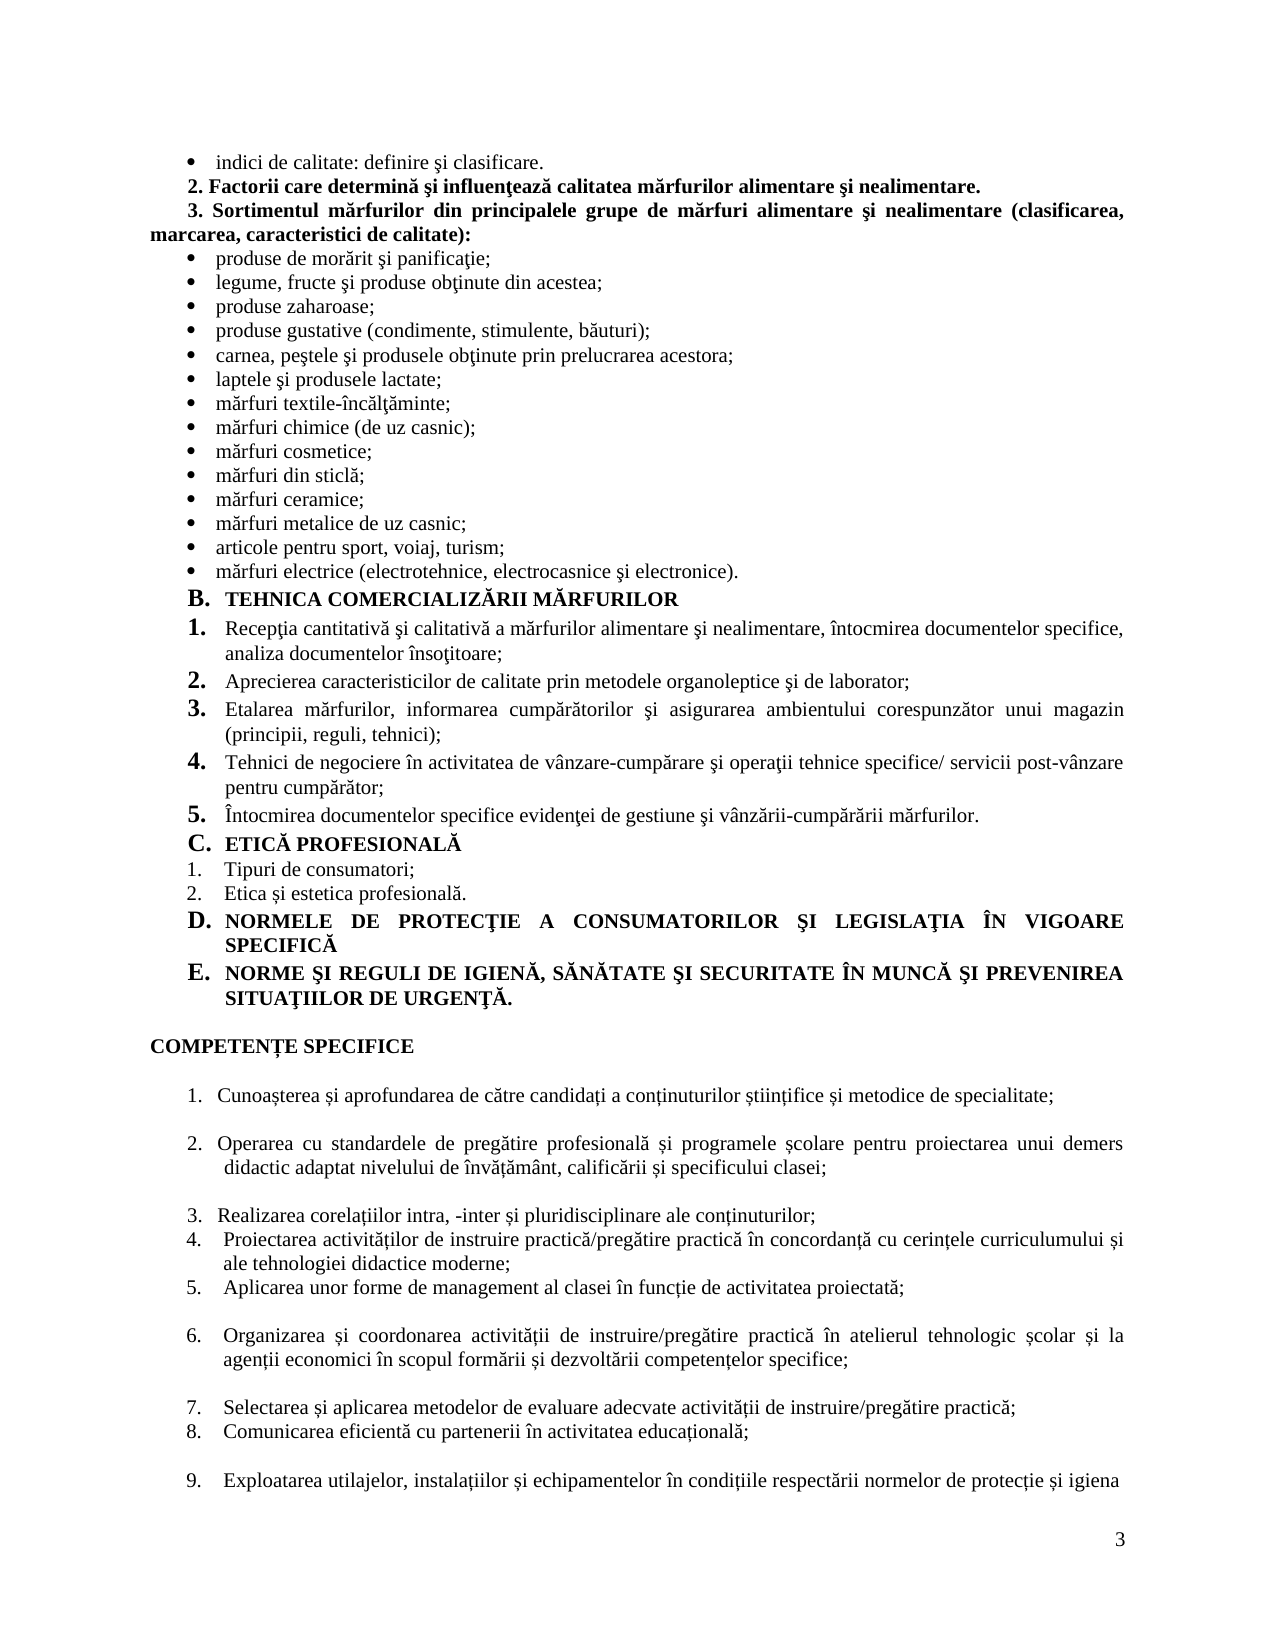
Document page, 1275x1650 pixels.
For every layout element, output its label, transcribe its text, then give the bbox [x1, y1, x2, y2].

list mărfuri electrice (electrotehnice, electrocasnice şi electronice). [187, 559, 1125, 583]
list Cunoașterea și aprofundarea de către candidați a conținuturilor științifice și metodice de specialitate; [187, 1082, 1125, 1107]
list mărfuri textile-încălţăminte; [187, 391, 1125, 415]
list mărfuri metalice de uz casnic; [187, 511, 1125, 535]
text 2. Factorii care determină şi influenţează calitatea mărfurilor alimentare şi nealimentare. [150, 174, 1125, 198]
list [186, 1467, 1121, 1492]
list mărfuri cosmetice; [187, 439, 1125, 463]
list Realizarea corelațiilor intra, -inter și pluridisciplinare ale conținuturilor; [187, 1203, 1125, 1227]
list produse gustative (condimente, stimulente, băuturi); [187, 318, 1125, 342]
list Recepţia cantitativă şi calitativă a mărfurilor alimentare şi nealimentare, întocmirea documentelor specifice, analiza documentelor însoţitoare; [187, 612, 1125, 665]
text COMPETENȚE SPECIFICE [150, 1034, 1125, 1058]
list TEHNICA COMERCIALIZĂRII MĂRFURILOR [187, 583, 1125, 612]
list Organizarea și coordonarea activității de instruire/pregătire practică în atelierul tehnologic școlar și la agenții economici în scopul formării și dezvoltării competențelor specifice; [186, 1323, 1125, 1371]
list NORMELE DE PROTECŢIE A CONSUMATORILOR ŞI LEGISLAŢIA ÎN VIGOARE SPECIFICĂ [187, 905, 1125, 957]
list Proiectarea activităților de instruire practică/pregătire practică în concordanță cu cerințele curriculumului și ale tehnologiei didactice moderne; [186, 1227, 1125, 1275]
list articole pentru sport, voiaj, turism; [187, 535, 1125, 559]
list Etalarea mărfurilor, informarea cumpărătorilor şi asigurarea ambientului corespunzător unui magazin (principii, reguli, tehnici); [187, 693, 1125, 746]
list carnea, peştele şi produsele obţinute prin prelucrarea acestora; [187, 342, 1125, 367]
list Comunicarea eficientă cu partenerii în activitatea educațională; [186, 1419, 1125, 1443]
list ETICĂ PROFESIONALĂ [187, 828, 1125, 857]
list mărfuri din sticlă; [187, 463, 1125, 487]
list mărfuri ceramice; [187, 487, 1125, 511]
list legume, fructe şi produse obţinute din acestea; [187, 270, 1125, 294]
text 3. Sortimentul mărfurilor din principalele grupe de mărfuri alimentare şi nealimentare (clasificarea, marcarea, caracteristici de calitate): [150, 198, 1125, 246]
list NORME ŞI REGULI DE IGIENĂ, SĂNĂTATE ŞI SECURITATE ÎN MUNCĂ ŞI PREVENIREA SITUAŢIILOR DE URGENŢĂ. [187, 957, 1125, 1010]
list Întocmirea documentelor specifice evidenţei de gestiune şi vânzării-cumpărării mărfurilor. [187, 799, 1125, 828]
list produse zaharoase; [187, 294, 1125, 318]
list Tipuri de consumatori; [186, 857, 1125, 881]
list Selectarea și aplicarea metodelor de evaluare adecvate activității de instruire/pregătire practică; [186, 1395, 1125, 1419]
list Aplicarea unor forme de management al clasei în funcție de activitatea proiectată; [186, 1275, 1125, 1299]
list Aprecierea caracteristicilor de calitate prin metodele organoleptice şi de laborator; [187, 665, 1125, 693]
list laptele şi produsele lactate; [187, 367, 1125, 391]
list indici de calitate: definire şi clasificare. [187, 150, 1125, 174]
list Operarea cu standardele de pregătire profesională și programele școlare pentru proiectarea unui demers didactic adaptat nivelului de învățământ, calificării și specificului clasei; [187, 1131, 1125, 1179]
list mărfuri chimice (de uz casnic); [187, 415, 1125, 439]
list produse de morărit şi panificaţie; [187, 246, 1125, 270]
list Tehnici de negociere în activitatea de vânzare-cumpărare şi operaţii tehnice specifice/ servicii post-vânzare pentru cumpărător; [187, 746, 1125, 799]
list Etica și estetica profesională. [186, 881, 1125, 905]
